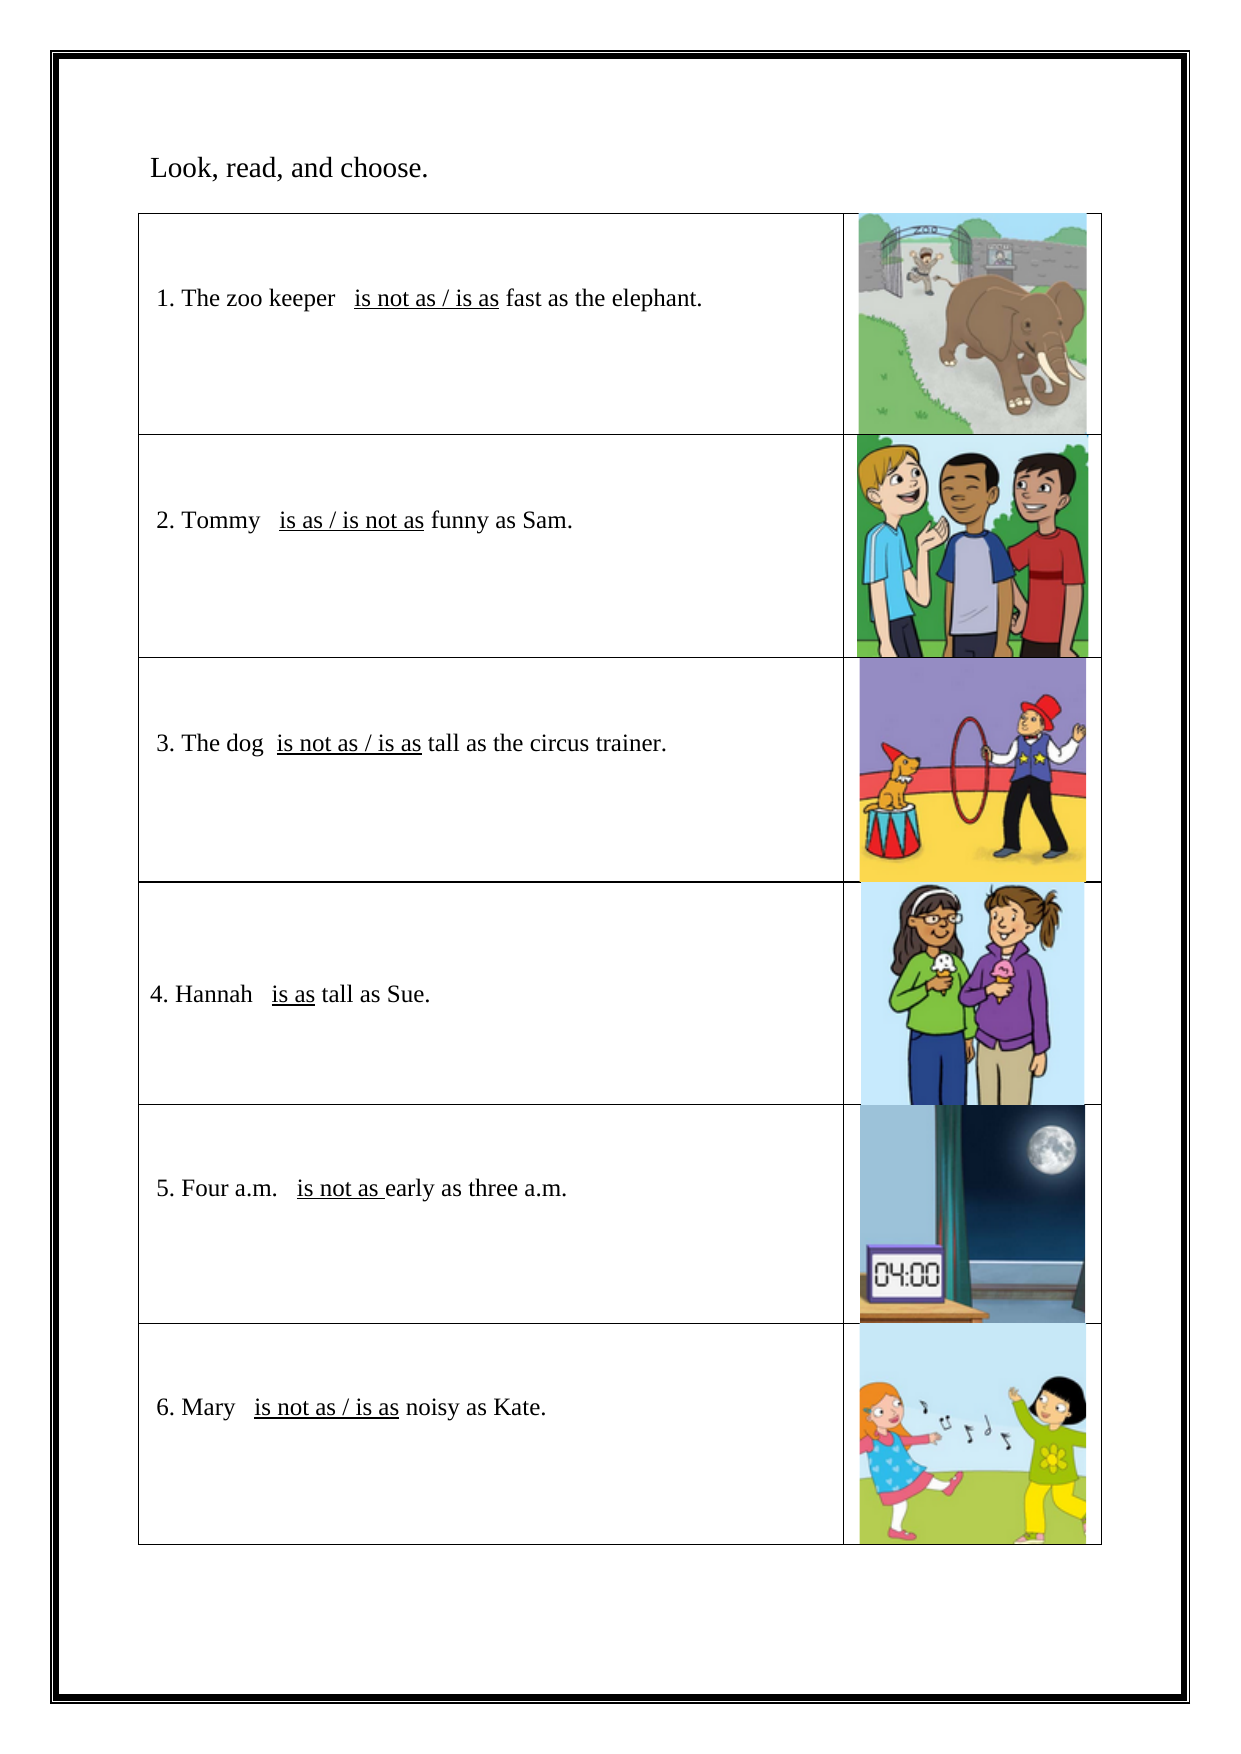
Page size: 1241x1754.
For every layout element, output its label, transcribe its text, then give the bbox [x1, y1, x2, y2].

text Look, read, and choose. [150, 150, 1090, 183]
table_cell [844, 435, 857, 657]
table_header [844, 214, 858, 434]
table_cell [844, 883, 861, 1104]
table_cell 6. Mary is not as / is as noisy as Kate. [139, 1324, 843, 1544]
table_cell [844, 1324, 859, 1544]
table_cell [844, 1105, 860, 1323]
table_cell [1085, 883, 1101, 1104]
table_cell [1089, 435, 1101, 657]
table_cell [1087, 1324, 1101, 1544]
table_cell 2. Tommy is as / is not as funny as Sam. [139, 435, 843, 657]
picture [857, 435, 1089, 657]
table_cell [844, 658, 859, 881]
table_header [1087, 214, 1101, 434]
table_cell 4. Hannah is as tall as Sue. [139, 883, 843, 1104]
picture [858, 213, 1087, 434]
table_cell [1087, 658, 1101, 881]
table_cell 5. Four a.m. is not as early as three a.m. [139, 1105, 843, 1323]
table_header 1. The zoo keeper is not as / is as fast as the elephant. [139, 214, 843, 434]
picture [859, 658, 1087, 1544]
table_cell [1086, 1105, 1101, 1323]
table_cell 3. The dog is not as / is as tall as the circus trainer. [139, 658, 843, 881]
